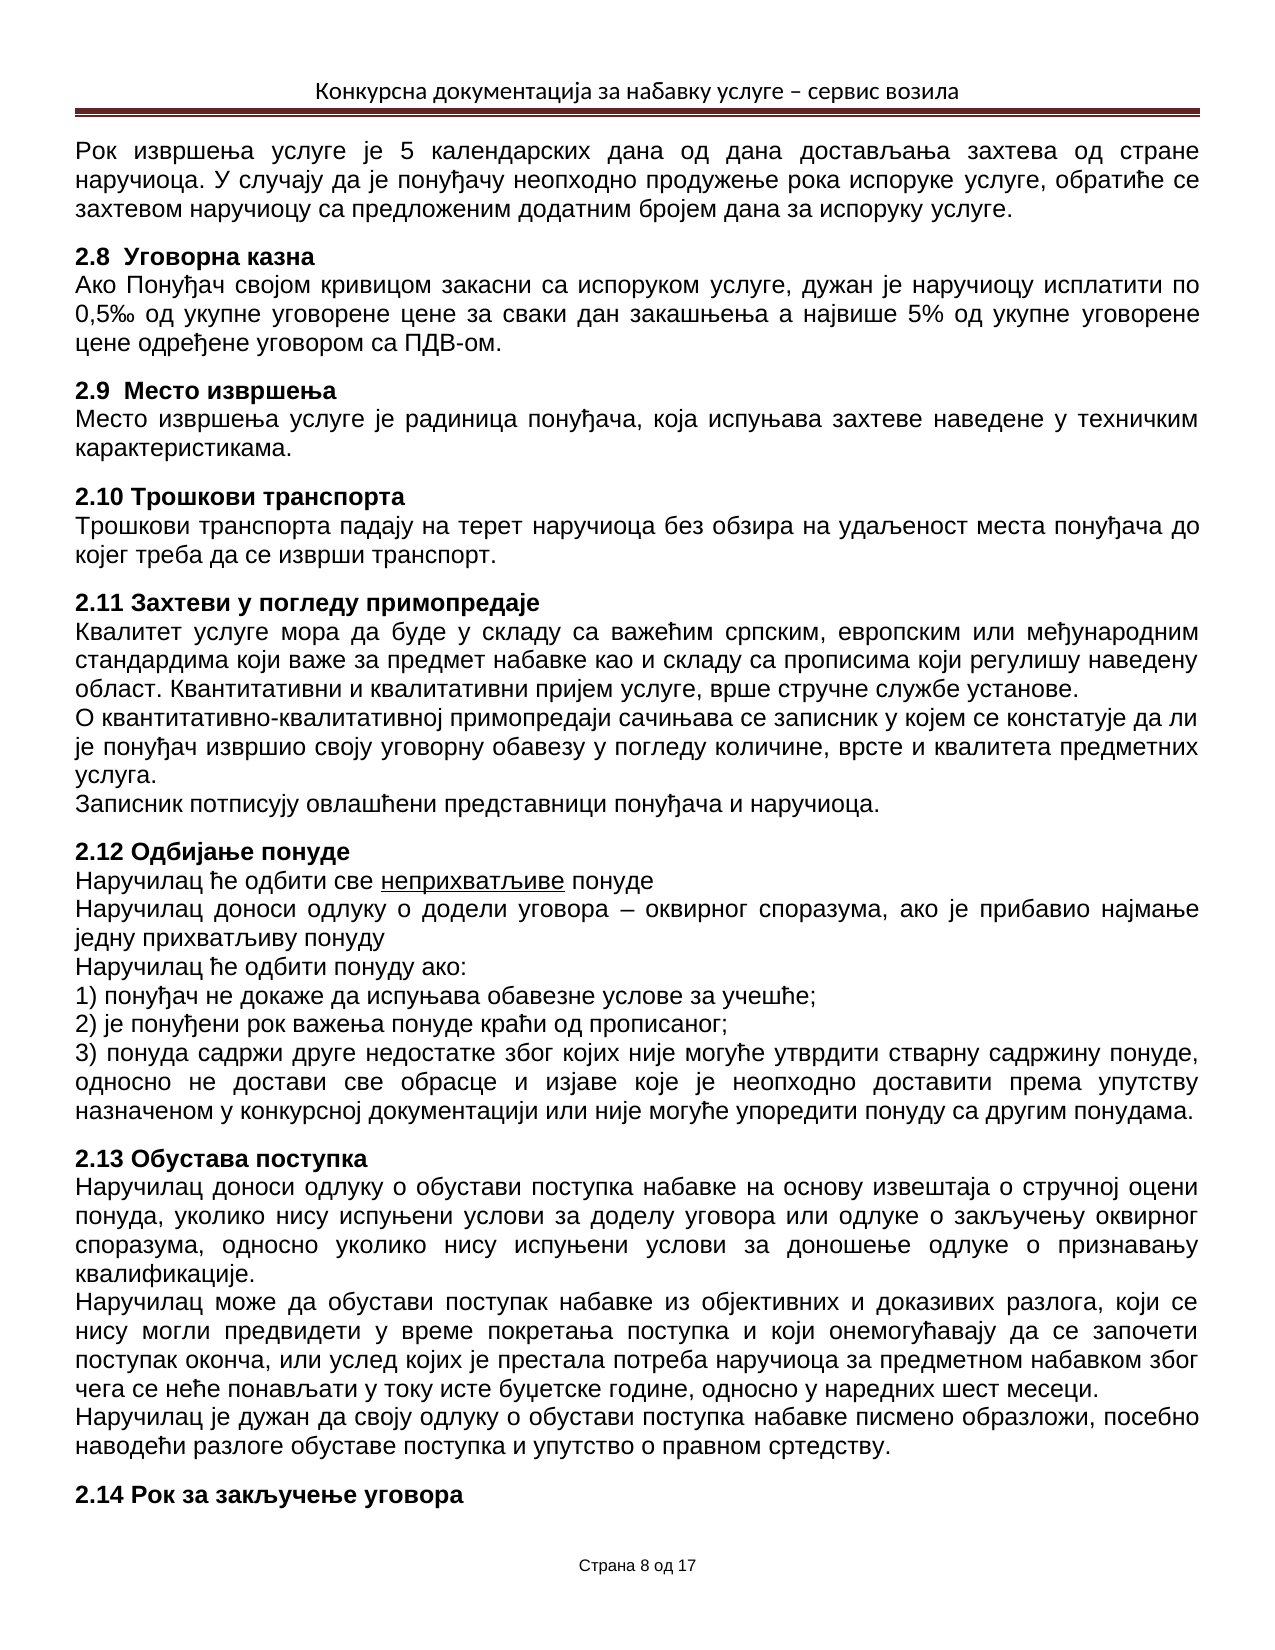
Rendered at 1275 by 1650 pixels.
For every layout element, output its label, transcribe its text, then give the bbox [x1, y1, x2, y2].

text 2.10 Трошкови транспорта [75, 482, 1200, 511]
text Место извршења услуге је радиница понуђача, која испуњава захтеве наведене у техничким карактеристикама. [75, 404, 1200, 462]
text 2.11 Захтеви у погледу примопредаје [75, 588, 1200, 616]
text Наручилац доноси одлуку о обустави поступка набавке на основу извештаја о стручној оцени понуда, уколико нису испуњени услови за доделу уговора или одлуке о закључењу оквирног споразума, односно уколико нису испуњени услови за доношење одлуке о признавању квалификације. [75, 1172, 1200, 1287]
text Наручилац је дужан да своју одлуку о обустави поступка набавке писмено образложи, посебно наводећи разлоге обуставе поступка и упутство о правном сртедству. [75, 1402, 1200, 1460]
text Наручилац може да обустави поступак набавке из објективних и доказивих разлога, који се нису могли предвидети у време покретања поступка и који онемогућавају да се започети поступак оконча, или услед којих је престала потреба наручиоца за предметном набавком због чега се неће понављати у току исте буџетске године, односно у наредних шест месеци. [75, 1287, 1200, 1402]
text 2.8 Уговорна казна [75, 242, 1200, 270]
text Ако Понуђач својом кривицом закасни са испоруком услуге, дужан је наручиоцу исплатити по 0,5‰ од укупне уговорене цене за сваки дан закашњења а највише 5% од укупне уговорене цене одређене уговором са ПДВ-ом. [75, 270, 1200, 357]
text О квантитативно-квалитативној примопредаји сачињава се записник у којем се констатује да ли је понуђач извршио своју уговорну обавезу у погледу количине, врсте и квалитета предметних услуга. [75, 703, 1200, 789]
text 2.13 Обустава поступка [75, 1143, 1200, 1172]
text 1) понуђач не докаже да испуњава обавезне услове за учешће; [75, 981, 1200, 1009]
text 2.12 Одбијање понуде [75, 837, 1200, 866]
text Наручилац ће одбити понуду ако: [75, 952, 1200, 981]
text 2.9 Место извршења [75, 376, 1200, 404]
text Квалитет услуге мора да буде у складу са важећим српским, европским или међународним стандардима који важе за предмет набавке као и складу са прописима који регулишу наведену област. Квантитативни и квалитативни пријем услуге, врше стручне службе установе. [75, 616, 1200, 703]
text Наручилац ће одбити све неприхватљиве понуде [75, 866, 1200, 894]
text Записник потписују овлашћени представници понуђача и наручиоца. [75, 789, 1200, 818]
text 3) понуда садржи друге недостатке због којих није могуће утврдити стварну садржину понуде, односно не достави све обрасце и изјаве које је неопходно доставити према упутству назначеном у конкурсној документацији или није могуће упоредити понуду са другим понудама. [75, 1038, 1200, 1124]
text 2) је понуђени рок важења понуде краћи од прописаног; [75, 1009, 1200, 1038]
text 2.14 Рок за закључење уговора [75, 1480, 1200, 1509]
text Трошкови транспорта падају на терет наручиоца без обзира на удаљеност места понуђача до којег треба да се изврши транспорт. [75, 511, 1200, 568]
text Наручилац доноси одлуку о додели уговора – оквирног споразума, ако је прибавио најмање једну прихватљиву понуду [75, 894, 1200, 952]
text Рок извршења услуге је 5 календарских дана од дана достављања захтева од стране наручиоца. У случају да је понуђачу неопходно продужење рока испоруке услуге, обратиће се захтевом наручиоцу са предложеним додатним бројем дана за испоруку услуге. [75, 136, 1200, 222]
